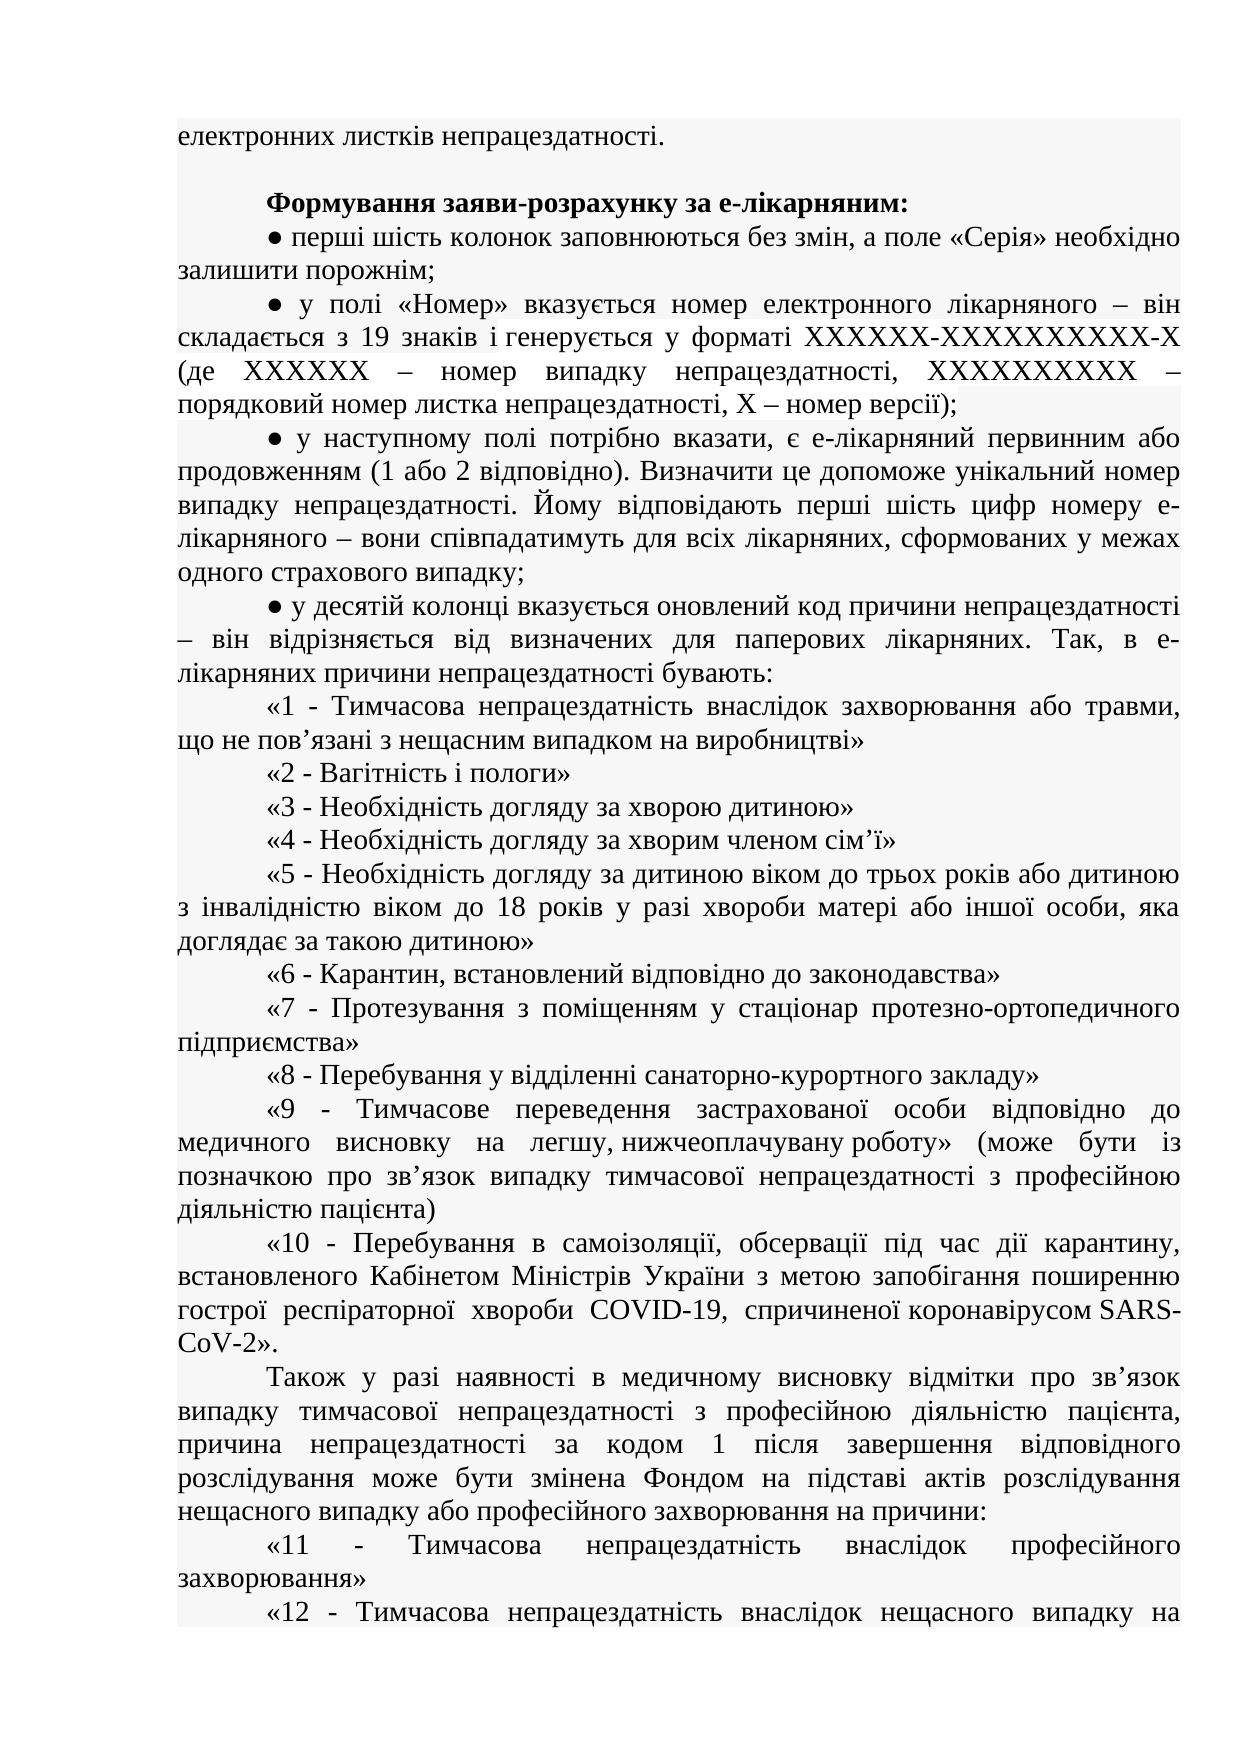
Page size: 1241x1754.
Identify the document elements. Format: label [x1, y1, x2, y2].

table_cell [177, 386, 1181, 1627]
table_cell [177, 118, 1181, 353]
